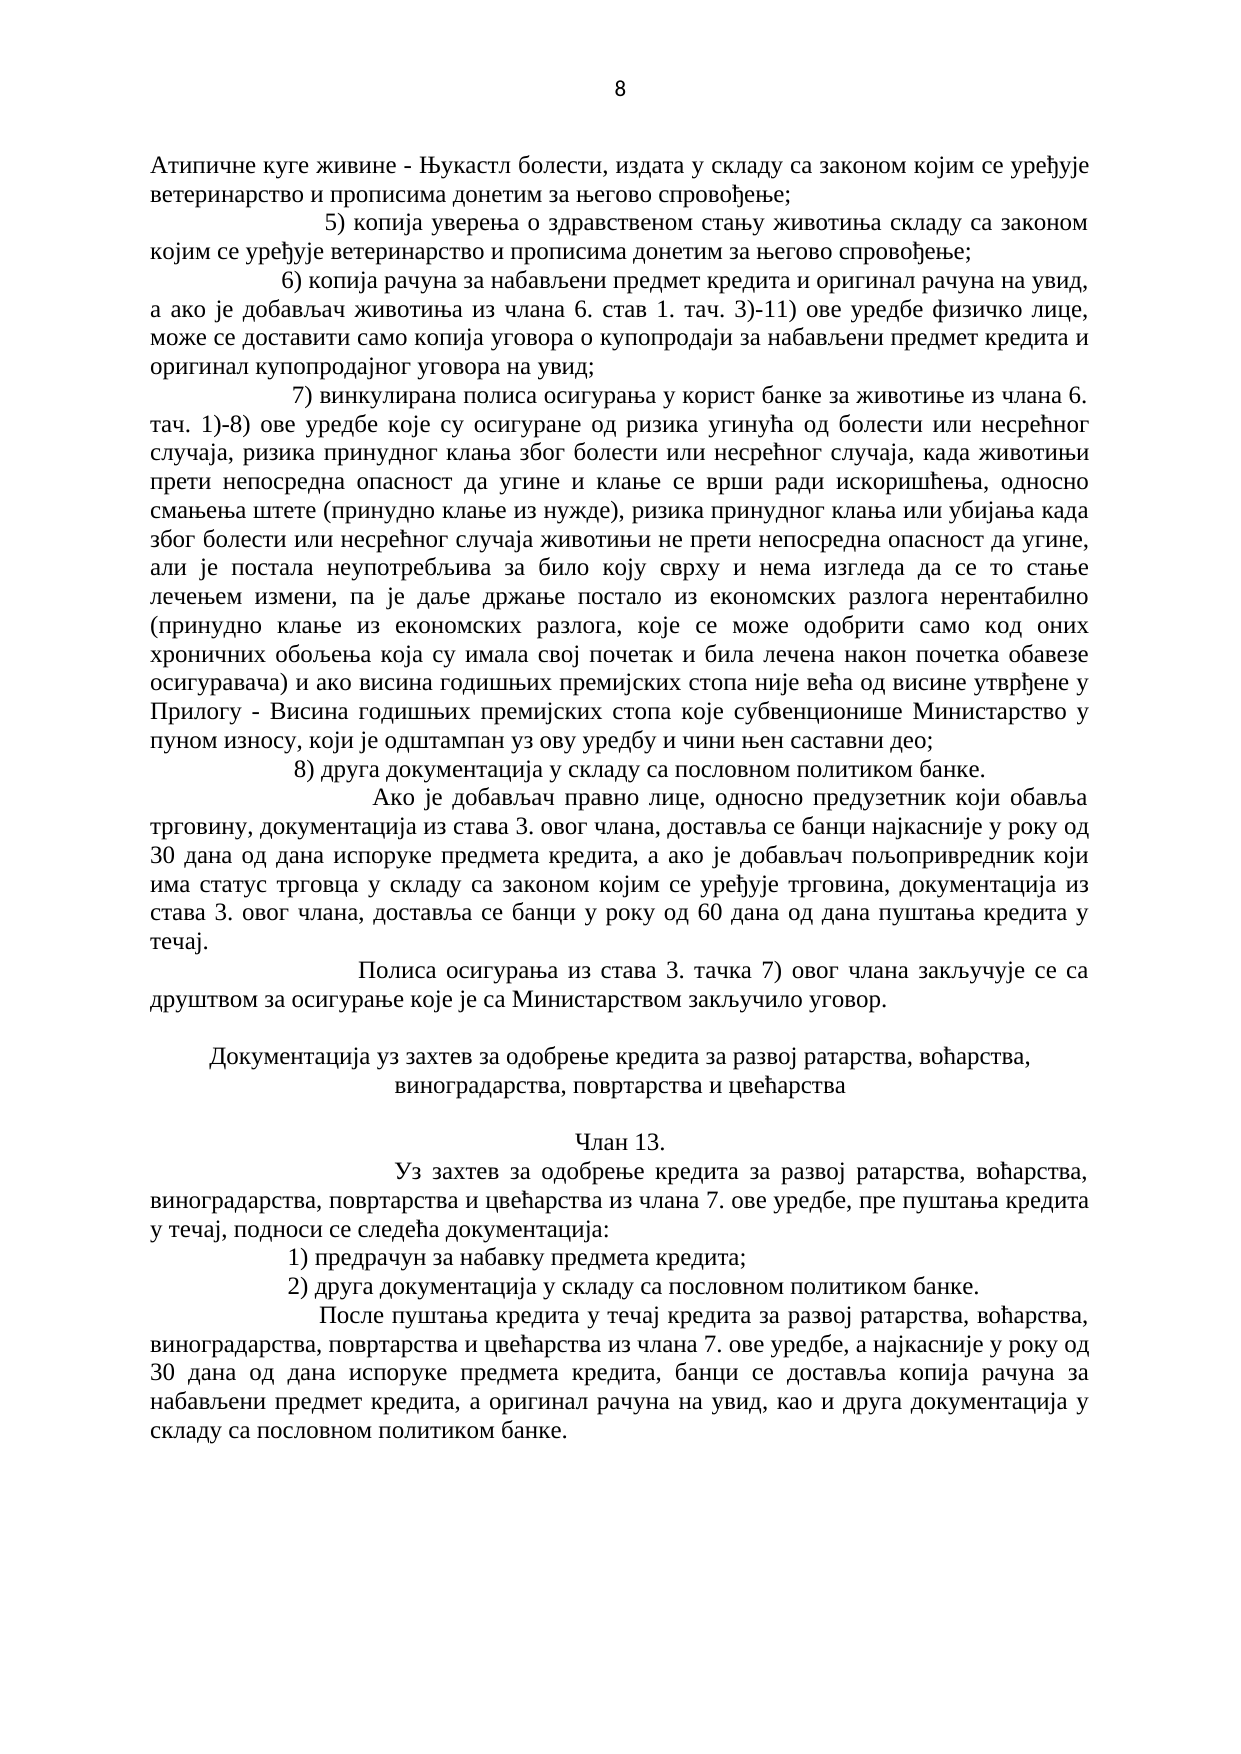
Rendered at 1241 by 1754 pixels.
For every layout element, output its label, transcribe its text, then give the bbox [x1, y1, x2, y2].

text После пуштања кредита у течај кредита за развој ратарства, воћарства, виноградарства, повртарства и цвећарства из члана 7. ове уредбе, а најкасније у року од 30 дана од дана испоруке предмета кредита, банци се доставља копија рачуна за набављени предмет кредита, а оригинал рачуна на увид, као и друга документација у складу са пословном политиком банке. [150, 1300, 1090, 1444]
text 6) копија рачуна за набављени предмет кредита и оригинал рачуна на увид, а ако је добављач животиња из члана 6. став 1. тач. 3)-11) ове уредбе физичко лице, може се доставити само копија уговора о купопродаји за набављени предмет кредита и оригинал купопродајног уговора на увид; [150, 265, 1090, 380]
text 8) друга документација у складу са пословном политиком банке. [150, 754, 1090, 782]
text 1) предрачун за набавку предмета кредита; [150, 1242, 1090, 1271]
text 5) копија уверења о здравственом стању животиња складу са законом којим се уређује ветеринарство и прописима донетим за његово спровођење; [150, 207, 1090, 265]
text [150, 150, 1090, 207]
text 7) винкулирана полиса осигурања у корист банке за животиње из члана 6. тач. 1)-8) ове уредбе које су осигуране од ризика угинућа од болести или несрећног случаја, ризика принудног клања због болести или несрећног случаја, када животињи прети непосредна опасност да угине и клање се врши ради искоришћења, односно смањења штете (принудно клање из нужде), ризика принудног клања или убијања када због болести или несрећног случаја животињи не прети непосредна опасност да угине, али је постала неупотребљива за било коју сврху и нема изгледа да се то стање лечењем измени, па је даље држање постало из економских разлога нерентабилно (принудно клање из економских разлога, које се може одобрити само код оних хроничних обољења која су имала свој почетак и била лечена након почетка обавезе осигуравача) и ако висина годишњих премијских стопа није већа од висине утврђене у Прилогу - Висина годишњих премијских стопа које субвенционише Министарство у пуном износу, који је одштампан уз ову уредбу и чини њен саставни део; [150, 380, 1090, 754]
text Уз захтев за одобрење кредита за развој ратарства, воћарства, виноградарства, повртарства и цвећарства из члана 7. ове уредбе, пре пуштања кредита у течај, подноси се следећа документација: [150, 1156, 1090, 1242]
text Ако је добављач правно лице, односно предузетник који обавља трговину, документација из става 3. овог члана, доставља се банци најкасније у року од 30 дана од дана испоруке предмета кредита, а ако је добављач пољопривредник који има статус трговца у складу са законом којим се уређује трговина, документација из става 3. овог члана, доставља се банци у року од 60 дана од дана пуштања кредита у течај. [150, 782, 1090, 955]
text Документација уз захтев за одобрење кредита за развој ратарства, воћарства, виноградарства, повртарства и цвећарства [150, 1041, 1090, 1099]
text 2) друга документација у складу са пословном политиком банке. [150, 1271, 1090, 1300]
text Члан 13. [150, 1127, 1090, 1156]
text Полиса осигурања из става 3. тачка 7) овог члана закључује се са друштвом за осигурање које је са Министарством закључило уговор. [150, 955, 1090, 1012]
